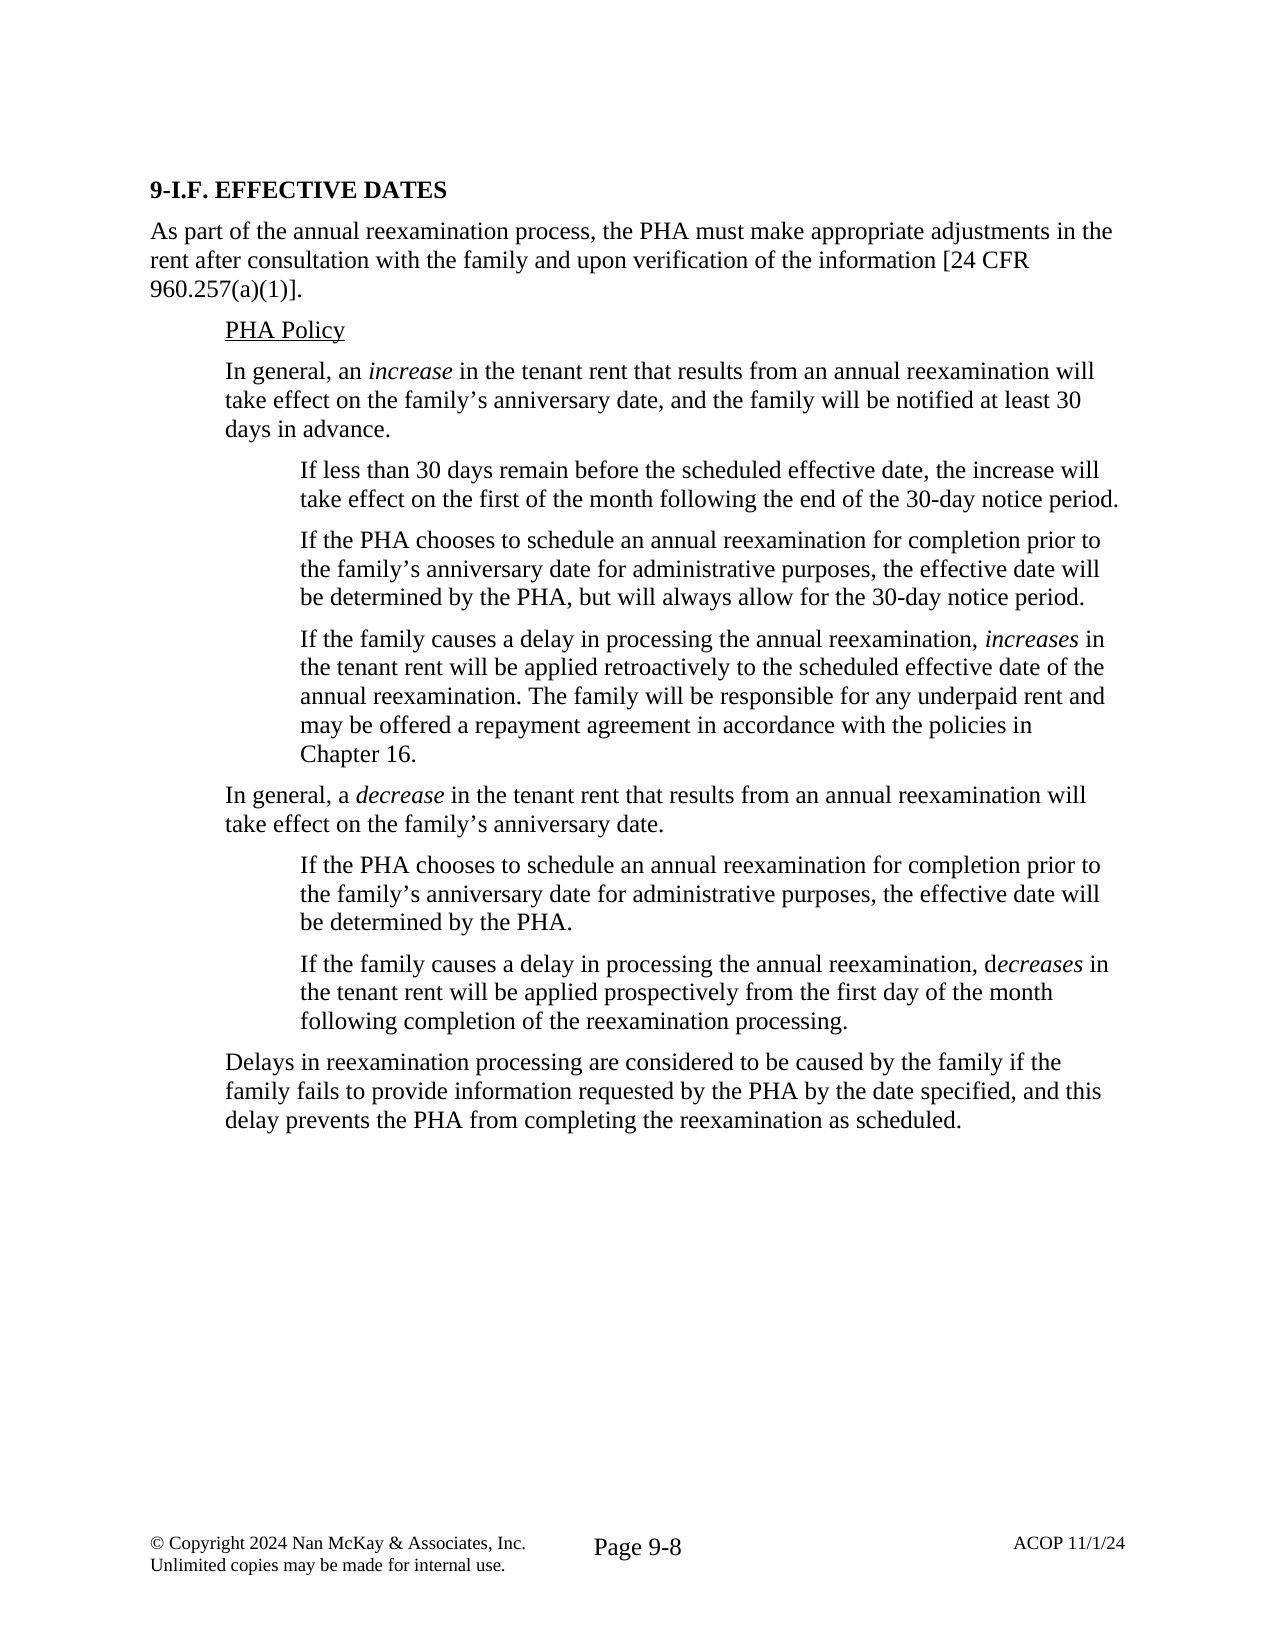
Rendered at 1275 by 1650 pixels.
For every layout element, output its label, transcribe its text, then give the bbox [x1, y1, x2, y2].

text Delays in reexamination processing are considered to be caused by the family if the family fails to provide information requested by the PHA by the date specified, and this delay prevents the PHA from completing the reexamination as scheduled. [225, 1047, 1125, 1134]
text In general, a decrease in the tenant rent that results from an annual reexamination will take effect on the family’s anniversary date. [225, 780, 1125, 837]
text 9-I.F. EFFECTIVE DATES [150, 175, 1125, 204]
list If the family causes a delay in processing the annual reexamination, increases in the tenant rent will be applied retroactively to the scheduled effective date of the annual reexamination. The family will be responsible for any underpaid rent and may be offered a repayment agreement in accordance with the policies in Chapter 16. [300, 624, 1125, 767]
text In general, an increase in the tenant rent that results from an annual reexamination will take effect on the family’s anniversary date, and the family will be notified at least 30 days in advance. [225, 356, 1125, 442]
text If the PHA chooses to schedule an annual reexamination for completion prior to the family’s anniversary date for administrative purposes, the effective date will be determined by the PHA, but will always allow for the 30-day notice period. [300, 525, 1125, 611]
text As part of the annual reexamination process, the PHA must make appropriate adjustments in the rent after consultation with the family and upon verification of the information [24 CFR 960.257(a)(1)]. [150, 216, 1125, 302]
text If the PHA chooses to schedule an annual reexamination for completion prior to the family’s anniversary date for administrative purposes, the effective date will be determined by the PHA. [300, 850, 1125, 936]
text If less than 30 days remain before the scheduled effective date, the increase will take effect on the first of the month following the end of the 30-day notice period. [300, 455, 1125, 512]
text If the family causes a delay in processing the annual reexamination, decreases in the tenant rent will be applied prospectively from the first day of the month following completion of the reexamination processing. [300, 949, 1125, 1035]
text PHA Policy [225, 315, 1125, 344]
